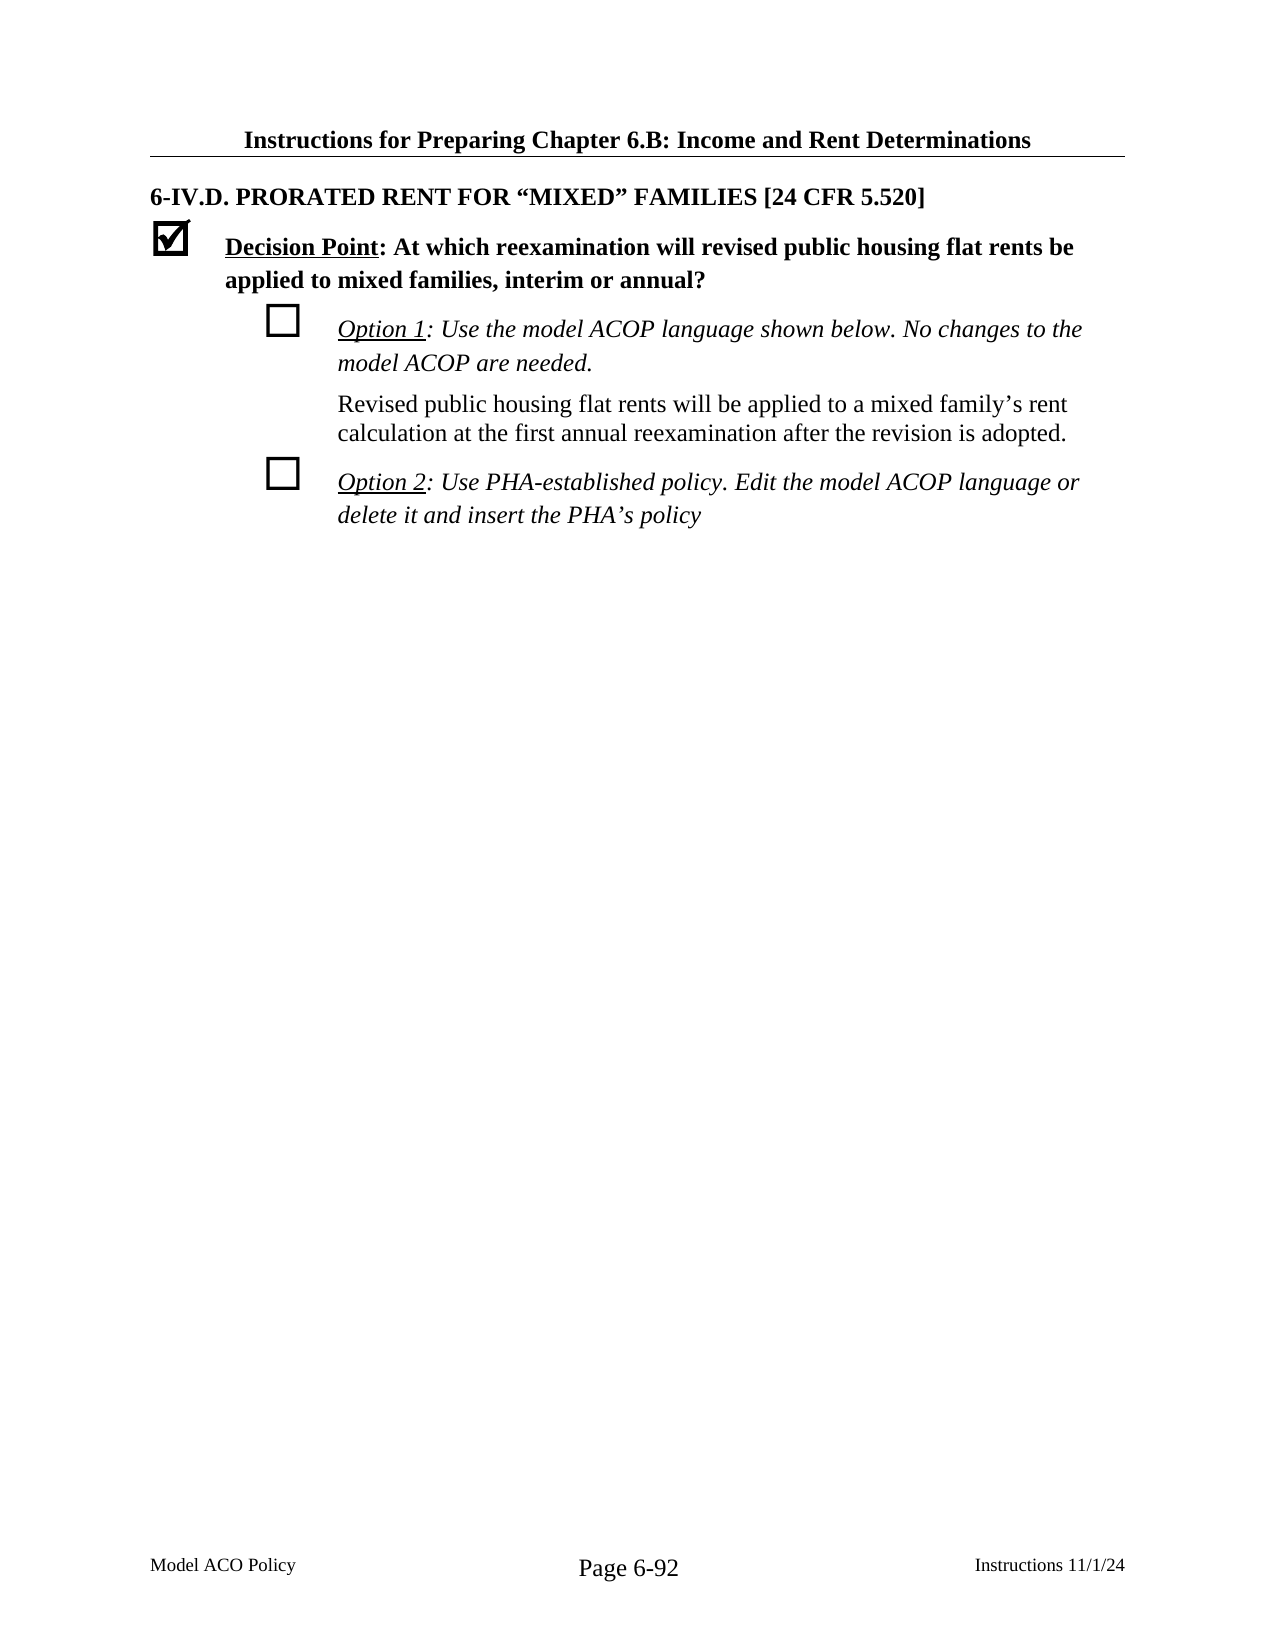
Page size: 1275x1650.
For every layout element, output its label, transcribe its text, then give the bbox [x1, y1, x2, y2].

text Decision Point: At which reexamination will revised public housing flat rents be applied to mixed families, interim or annual? [150, 223, 1125, 293]
text Revised public housing flat rents will be applied to a mixed family’s rent calculation at the first annual reexamination after the revision is adopted. [337, 389, 1125, 446]
text 6-IV.D. PRORATED RENT FOR “MIXED” FAMILIES [24 CFR 5.520] [150, 182, 1125, 211]
text Option 2: Use PHA-established policy. Edit the model ACOP language or delete it and insert the PHA’s policy [262, 459, 1125, 529]
text Option 1: Use the model ACOP language shown below. No changes to the model ACOP are needed. [262, 306, 1125, 376]
